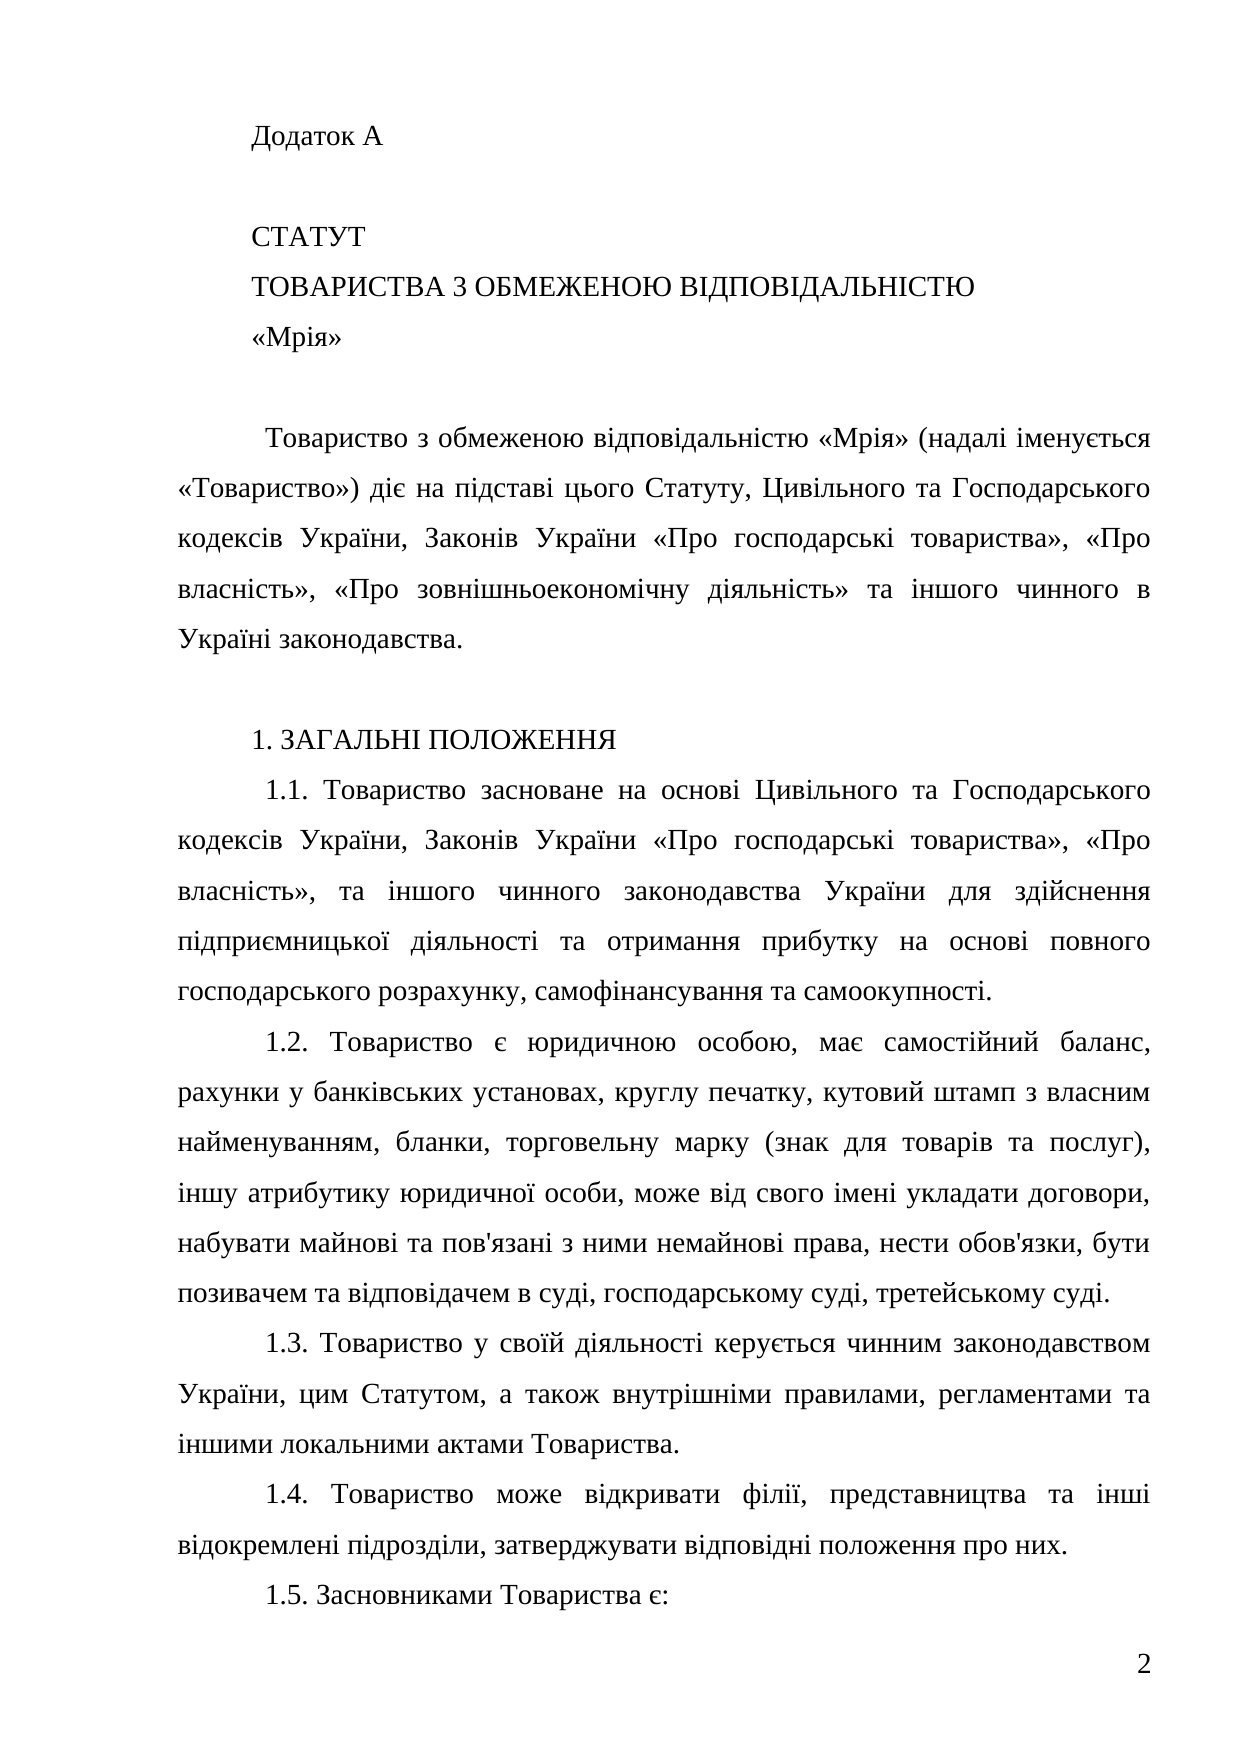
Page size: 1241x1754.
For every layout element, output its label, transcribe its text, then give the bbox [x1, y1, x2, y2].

text 1.3. Товариство у своїй діяльності керується чинним законодавством України, цим Статутом, а також внутрішніми правилами, регламентами та іншими локальними актами Товариства. [177, 1326, 1152, 1460]
text СТАТУТ [177, 219, 1152, 252]
text ТОВАРИСТВА 3 ОБМЕЖЕНОЮ ВІДПОВІДАЛЬНІСТЮ [177, 269, 1152, 303]
text 1.1. Товариство засноване на основі Цивільного та Господарського кодексів України, Законів України «Про господарські товариства», «Про власність», та іншого чинного законодавства України для здійснення підприємницької діяльності та отримання прибутку на основі повного господарського розрахунку, самофінансування та самоокупності. [177, 772, 1152, 1007]
text 1.2. Товариство є юридичною особою, має самостійний баланс, рахунки у банківських установах, круглу печатку, кутовий штамп з власним найменуванням, бланки, торговельну марку (знак для товарів та послуг), іншу атрибутику юридичної особи, може від свого імені укладати договори, набувати майнові та пов'язані з ними немайнові права, нести обов'язки, бути позивачем та відповідачем в суді, господарському суді, третейському суді. [177, 1024, 1152, 1309]
text 1. ЗАГАЛЬНІ ПОЛОЖЕННЯ [177, 722, 1152, 755]
text Додаток А [177, 118, 1152, 152]
text «Мрія» [177, 319, 1152, 353]
text 1.5. Засновниками Товариства є: [177, 1577, 1152, 1611]
text Товариство з обмеженою відповідальністю «Мрія» (надалі іменується «Товариство») діє на підставі цього Статуту, Цивільного та Господарського кодексів України, Законів України «Про господарські товариства», «Про власність», «Про зовнішньоекономічну діяльність» та іншого чинного в Україні законодавства. [177, 420, 1152, 655]
text 1.4. Товариство може відкривати філії, представництва та інші відокремлені підрозділи, затверджувати відповідні положення про них. [177, 1477, 1152, 1560]
